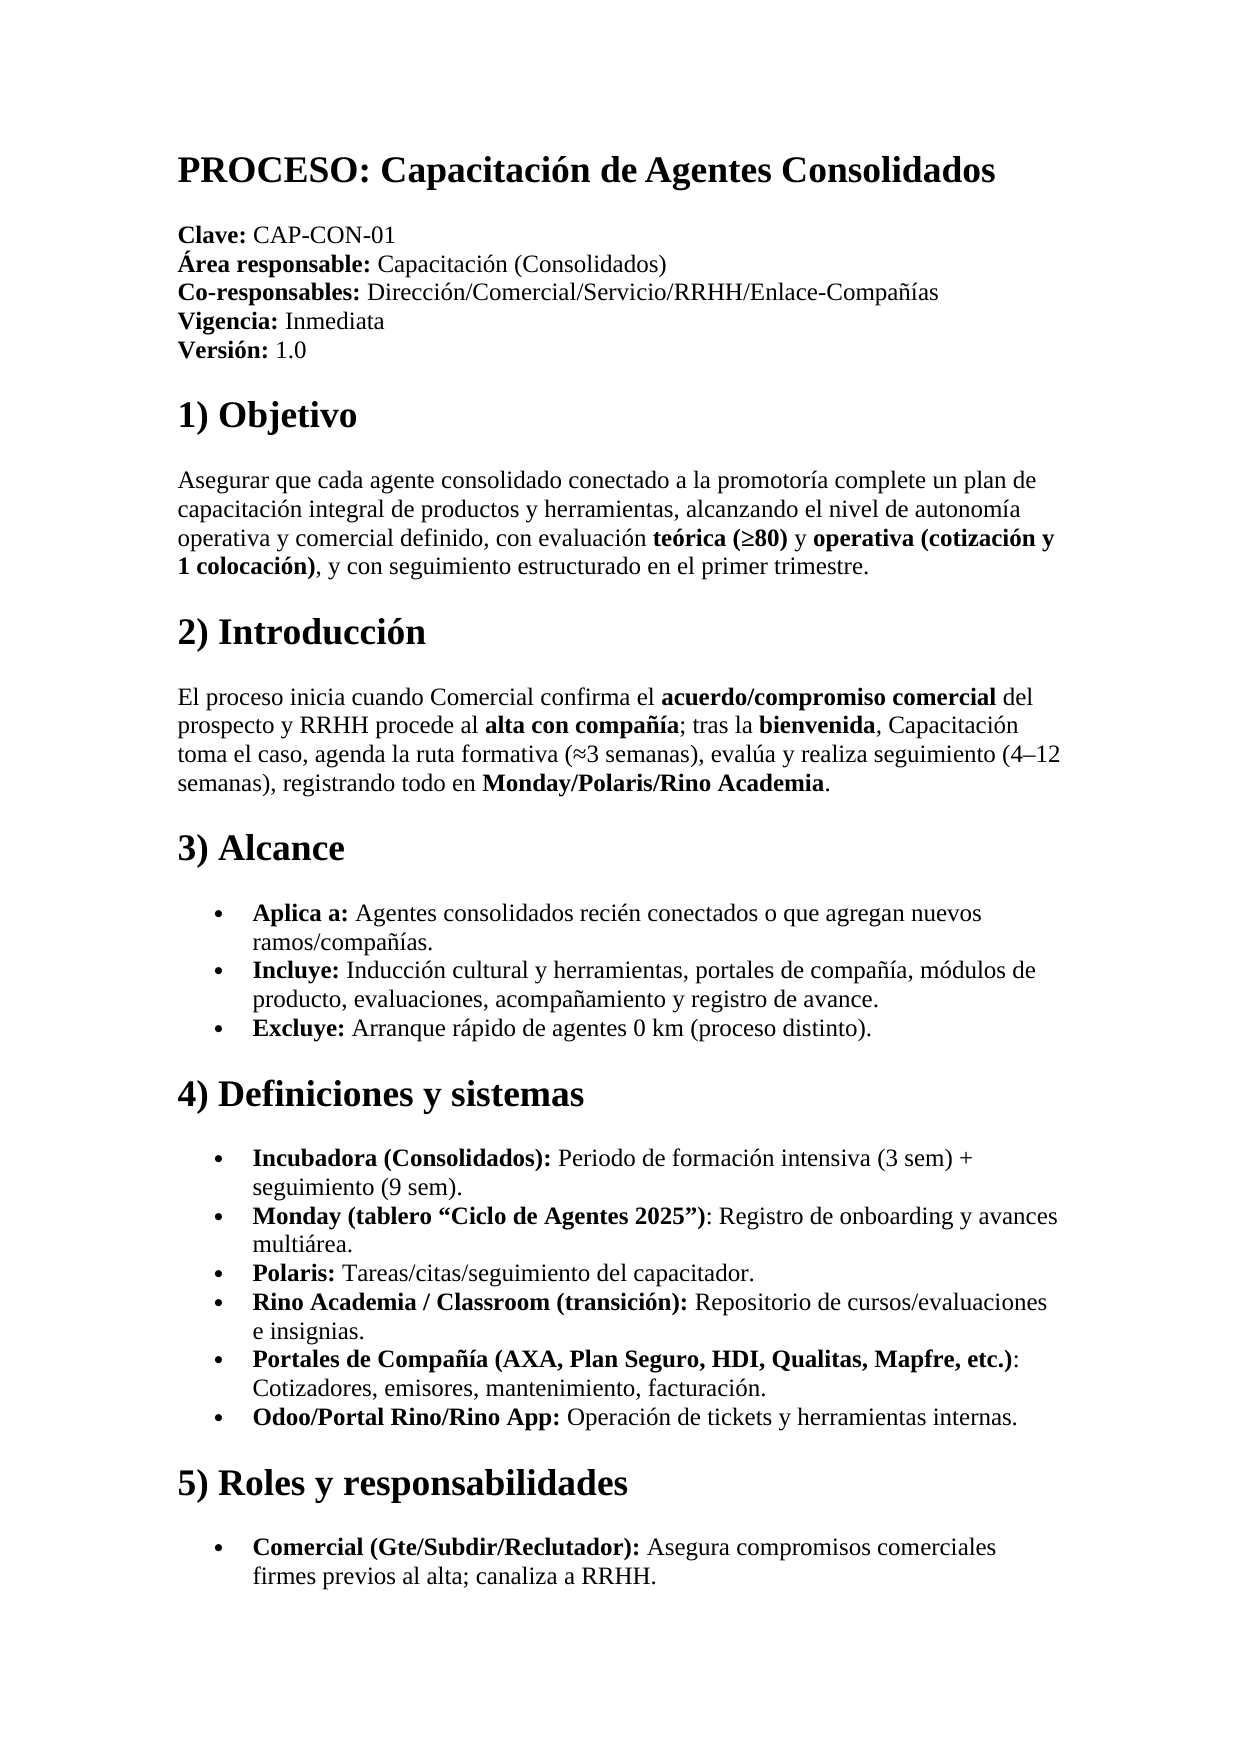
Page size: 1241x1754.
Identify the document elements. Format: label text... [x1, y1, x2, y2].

text 4) Definiciones y sistemas [177, 1071, 1063, 1114]
text 5) Roles y responsabilidades [177, 1460, 1063, 1503]
text PROCESO: Capacitación de Agentes Consolidados [177, 148, 1063, 191]
list Rino Academia / Classroom (transición): Repositorio de cursos/evaluaciones e insignias. [215, 1287, 1063, 1344]
list Portales de Compañía (AXA, Plan Seguro, HDI, Qualitas, Mapfre, etc.): Cotizadores, emisores, mantenimiento, facturación. [215, 1344, 1063, 1402]
text Clave: CAP-CON-01 Área responsable: Capacitación (Consolidados) Co-responsables: Dirección/Comercial/Servicio/RRHH/Enlace-Compañías Vigencia: Inmediata Versión: 1.0 [177, 220, 1063, 364]
list Monday (tablero “Ciclo de Agentes 2025”): Registro de onboarding y avances multiárea. [215, 1201, 1063, 1258]
text El proceso inicia cuando Comercial confirma el acuerdo/compromiso comercial del prospecto y RRHH procede al alta con compañía; tras la bienvenida, Capacitación toma el caso, agenda la ruta formativa (≈3 semanas), evalúa y realiza seguimiento (4–12 semanas), registrando todo en Monday/Polaris/Rino Academia. [177, 682, 1063, 797]
list Comercial (Gte/Subdir/Reclutador): Asegura compromisos comerciales firmes previos al alta; canaliza a RRHH. [215, 1532, 1063, 1590]
list Odoo/Portal Rino/Rino App: Operación de tickets y herramientas internas. [215, 1402, 1063, 1431]
text Asegurar que cada agente consolidado conectado a la promotoría complete un plan de capacitación integral de productos y herramientas, alcanzando el nivel de autonomía operativa y comercial definido, con evaluación teórica (≥80) y operativa (cotización y 1 colocación), y con seguimiento estructurado en el primer trimestre. [177, 465, 1063, 580]
list Polaris: Tareas/citas/seguimiento del capacitador. [215, 1258, 1063, 1287]
list Aplica a: Agentes consolidados recién conectados o que agregan nuevos ramos/compañías. [215, 898, 1063, 956]
text 1) Objetivo [177, 393, 1063, 436]
text 2) Introducción [177, 609, 1063, 652]
text 3) Alcance [177, 826, 1063, 869]
list Incluye: Inducción cultural y herramientas, portales de compañía, módulos de producto, evaluaciones, acompañamiento y registro de avance. [215, 956, 1063, 1013]
list Incubadora (Consolidados): Periodo de formación intensiva (3 sem) + seguimiento (9 sem). [215, 1143, 1063, 1201]
list Excluye: Arranque rápido de agentes 0 km (proceso distinto). [215, 1013, 1063, 1042]
